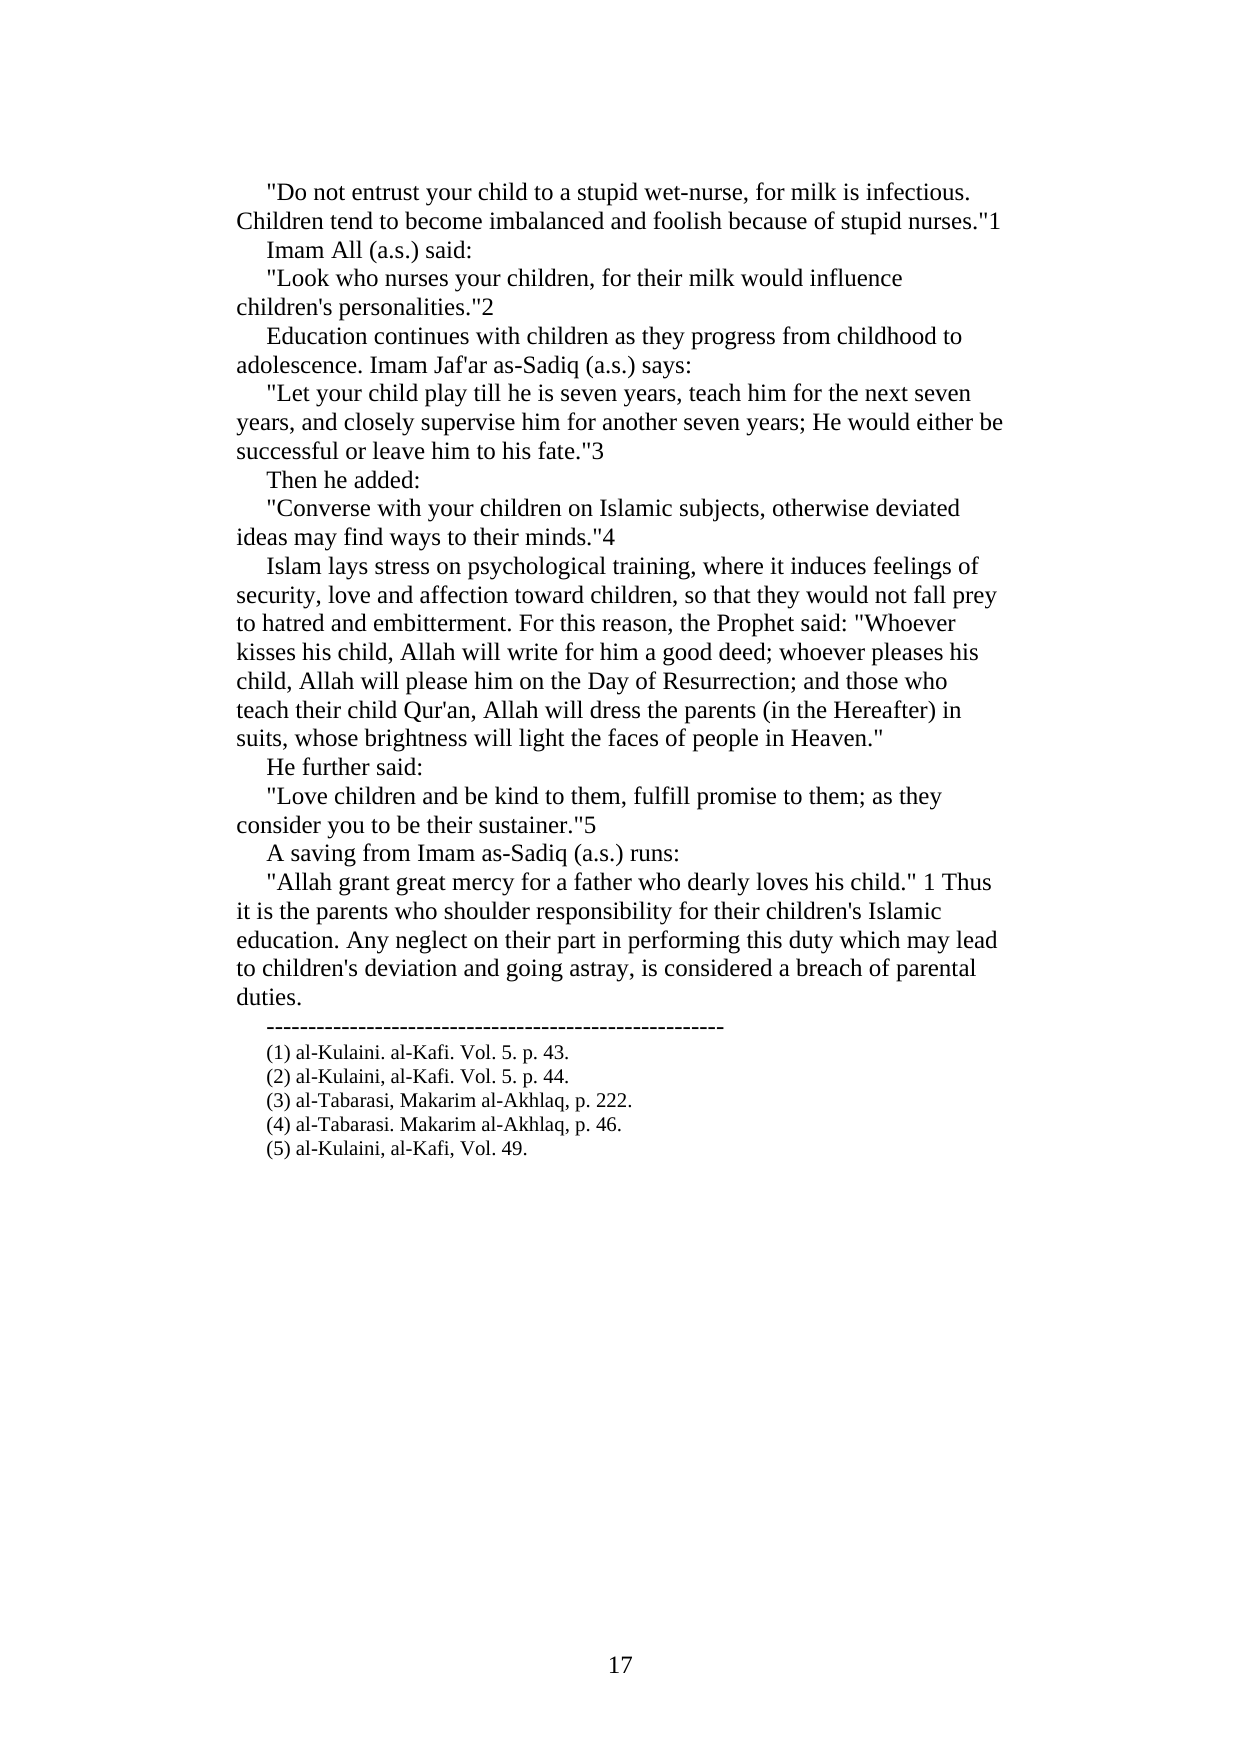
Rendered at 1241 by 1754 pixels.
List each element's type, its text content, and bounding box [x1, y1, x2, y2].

text A saving from Imam as-Sadiq (a.s.) runs: [236, 838, 1004, 867]
text Education continues with children as they progress from childhood to adolescence. Imam Jaf'ar as-Sadiq (a.s.) says: [236, 321, 1004, 378]
text "Allah grant great mercy for a father who dearly loves his child." 1 Thus it is the parents who shoulder responsibility for their children's Islamic education. Any neglect on their part in performing this duty which may lead to children's deviation and going astray, is considered a breach of parental duties. [236, 867, 1004, 1011]
text (2) al-Kulaini, al-Kafi. Vol. 5. p. 44. [236, 1064, 1004, 1088]
text (1) al-Kulaini. al-Kafi. Vol. 5. p. 43. [236, 1040, 1004, 1064]
text "Look who nurses your children, for their milk would influence children's personalities."2 [236, 263, 1004, 321]
text "Let your child play till he is seven years, teach him for the next seven years, and closely supervise him for another seven years; He would either be successful or leave him to his fate."3 [236, 378, 1004, 465]
text Then he added: [236, 465, 1004, 493]
text "Love children and be kind to them, fulfill promise to them; as they consider you to be their sustainer."5 [236, 781, 1004, 838]
text Imam All (a.s.) said: [236, 235, 1004, 263]
text (4) al-Tabarasi. Makarim al-Akhlaq, p. 46. [236, 1112, 1004, 1136]
text "Converse with your children on Islamic subjects, otherwise deviated ideas may find ways to their minds."4 [236, 493, 1004, 551]
text He further said: [236, 752, 1004, 781]
text (3) al-Tabarasi, Makarim al-Akhlaq, p. 222. [236, 1088, 1004, 1112]
text (5) al-Kulaini, al-Kafi, Vol. 49. [236, 1136, 1004, 1160]
text "Do not entrust your child to a stupid wet-nurse, for milk is infectious. Children tend to become imbalanced and foolish because of stupid nurses."1 [236, 177, 1004, 235]
text Islam lays stress on psychological training, where it induces feelings of security, love and affection toward children, so that they would not fall prey to hatred and embitterment. For this reason, the Prophet said: "Whoever kisses his child, Allah will write for him a good deed; whoever pleases his child, Allah will please him on the Day of Resurrection; and those who teach their child Qur'an, Allah will dress the parents (in the Hereafter) in suits, whose brightness will light the faces of people in Heaven." [236, 551, 1004, 752]
text ------------------------------------------------------- [236, 1011, 1004, 1040]
